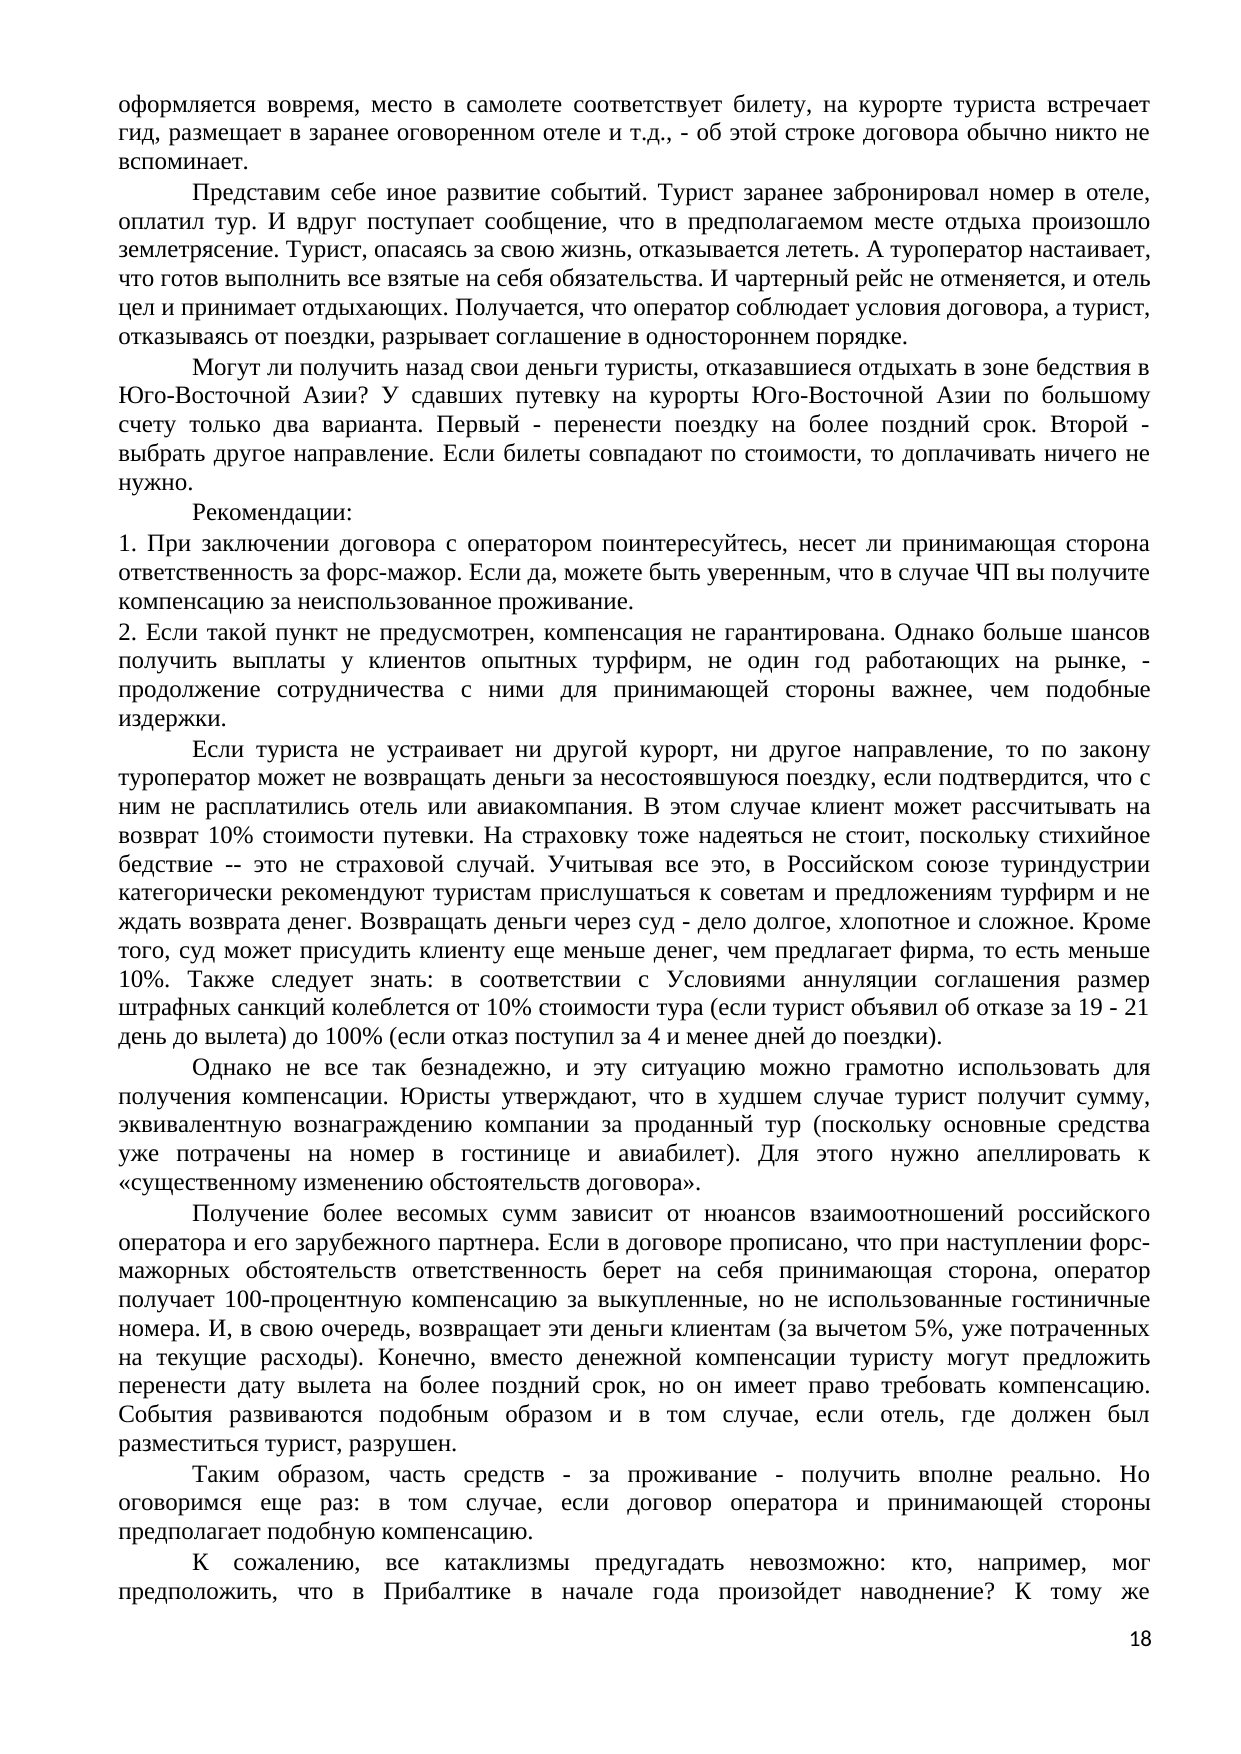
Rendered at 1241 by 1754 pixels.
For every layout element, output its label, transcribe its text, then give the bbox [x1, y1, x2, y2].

text 1. При заключении договора с оператором поинтересуйтесь, несет ли принимающая сторона ответственность за форс-мажор. Если да, можете быть уверенным, что в случае ЧП вы получите компенсацию за неиспользованное проживание. [118, 528, 1152, 614]
text Представим себе иное развитие событий. Турист заранее забронировал номер в отеле, оплатил тур. И вдруг поступает сообщение, что в предполагаемом месте отдыха произошло землетрясение. Турист, опасаясь за свою жизнь, отказывается лететь. А туроператор настаивает, что готов выполнить все взятые на себя обязательства. И чартерный рейс не отменяется, и отель цел и принимает отдыхающих. Получается, что оператор соблюдает условия договора, а турист, отказываясь от поездки, разрывает соглашение в одностороннем порядке. [118, 177, 1152, 349]
text 2. Если такой пункт не предусмотрен, компенсация не гарантирована. Однако больше шансов получить выплаты у клиентов опытных турфирм, не один год работающих на рынке, - продолжение сотрудничества с ними для принимающей стороны важнее, чем подобные издержки. [118, 617, 1152, 732]
text Рекомендации: [118, 497, 1152, 526]
text Получение более весомых сумм зависит от нюансов взаимоотношений российского оператора и его зарубежного партнера. Если в договоре прописано, что при наступлении форс-мажорных обстоятельств ответственность берет на себя принимающая сторона, оператор получает 100-процентную компенсацию за выкупленные, но не использованные гостиничные номера. И, в свою очередь, возвращает эти деньги клиентам (за вычетом 5%, уже потраченных на текущие расходы). Конечно, вместо денежной компенсации туристу могут предложить перенести дату вылета на более поздний срок, но он имеет право требовать компенсацию. События развиваются подобным образом и в том случае, если отель, где должен был разместиться турист, разрушен. [118, 1198, 1152, 1457]
text Таким образом, часть средств - за проживание - получить вполне реально. Но оговоримся еще раз: в том случае, если договор оператора и принимающей стороны предполагает подобную компенсацию. [118, 1459, 1152, 1545]
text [118, 89, 1152, 175]
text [118, 1547, 1152, 1604]
text Если туриста не устраивает ни другой курорт, ни другое направление, то по закону туроператор может не возвращать деньги за несостоявшуюся поездку, если подтвердится, что с ним не расплатились отель или авиакомпания. В этом случае клиент может рассчитывать на возврат 10% стоимости путевки. На страховку тоже надеяться не стоит, поскольку стихийное бедствие -- это не страховой случай. Учитывая все это, в Российском союзе туриндустрии категорически рекомендуют туристам прислушаться к советам и предложениям турфирм и не ждать возврата денег. Возвращать деньги через суд - дело долгое, хлопотное и сложное. Кроме того, суд может присудить клиенту еще меньше денег, чем предлагает фирма, то есть меньше 10%. Также следует знать: в соответствии с Условиями аннуляции соглашения размер штрафных санкций колеблется от 10% стоимости тура (если турист объявил об отказе за 19 - 21 день до вылета) до 100% (если отказ поступил за 4 и менее дней до поездки). [118, 734, 1152, 1050]
text Однако не все так безнадежно, и эту ситуацию можно грамотно использовать для получения компенсации. Юристы утверждают, что в худшем случае турист получит сумму, эквивалентную вознаграждению компании за проданный тур (поскольку основные средства уже потрачены на номер в гостинице и авиабилет). Для этого нужно апеллировать к «существенному изменению обстоятельств договора». [118, 1052, 1152, 1196]
text Могут ли получить назад свои деньги туристы, отказавшиеся отдыхать в зоне бедствия в Юго-Восточной Азии? У сдавших путевку на курорты Юго-Восточной Азии по большому счету только два варианта. Первый - перенести поездку на более поздний срок. Второй - выбрать другое направление. Если билеты совпадают по стоимости, то доплачивать ничего не нужно. [118, 352, 1152, 495]
